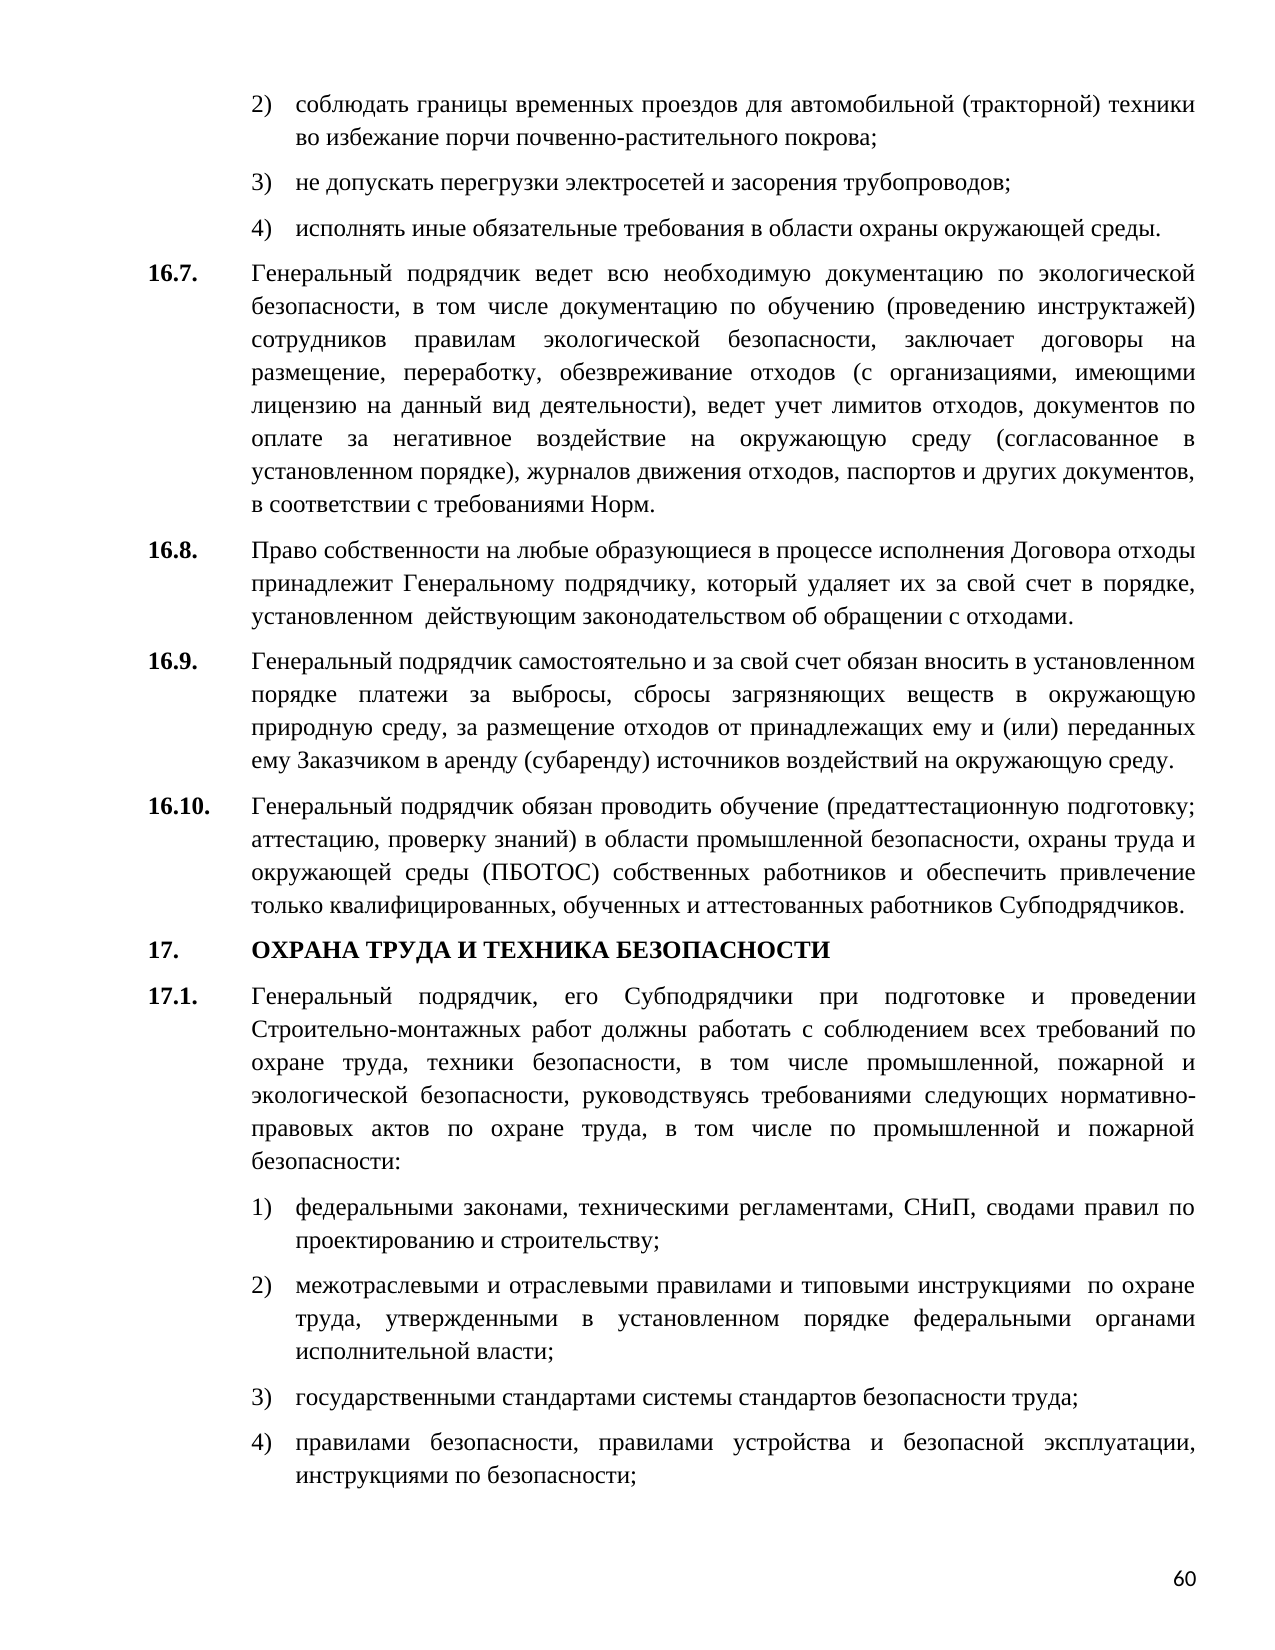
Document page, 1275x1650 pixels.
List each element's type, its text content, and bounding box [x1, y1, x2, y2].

list соблюдать границы временных проездов для автомобильной (тракторной) техники во избежание порчи почвенно-растительного покрова; [251, 89, 1196, 150]
list федеральными законами, техническими регламентами, СНиП, сводами правил по проектированию и строительству; [251, 1192, 1196, 1253]
list Генеральный подрядчик, его Субподрядчики при подготовке и проведении Строительно-монтажных работ должны работать с соблюдением всех требований по охране труда, техники безопасности, в том числе промышленной, пожарной и экологической безопасности, руководствуясь требованиями следующих нормативно-правовых актов по охране труда, в том числе по промышленной и пожарной безопасности: [148, 981, 1196, 1175]
list государственными стандартами системы стандартов безопасности труда; [251, 1382, 1196, 1411]
list охрана труда и техника безопасности [148, 936, 1196, 964]
list межотраслевыми и отраслевыми правилами и типовыми инструкциями по охране труда, утвержденными в установленном порядке федеральными органами исполнительной власти; [251, 1270, 1196, 1365]
list Право собственности на любые образующиеся в процессе исполнения Договора отходы принадлежит Генеральному подрядчику, который удаляет их за свой счет в порядке, установленном действующим законодательством об обращении с отходами. [148, 535, 1196, 630]
list Генеральный подрядчик ведет всю необходимую документацию по экологической безопасности, в том числе документацию по обучению (проведению инструктажей) сотрудников правилам экологической безопасности, заключает договоры на размещение, переработку, обезвреживание отходов (с организациями, имеющими лицензию на данный вид деятельности), ведет учет лимитов отходов, документов по оплате за негативное воздействие на окружающую среду (согласованное в установленном порядке), журналов движения отходов, паспортов и других документов, в соответствии с требованиями Норм. [148, 258, 1196, 518]
list Генеральный подрядчик самостоятельно и за свой счет обязан вносить в установленном порядке платежи за выбросы, сбросы загрязняющих веществ в окружающую природную среду, за размещение отходов от принадлежащих ему и (или) переданных ему Заказчиком в аренду (субаренду) источников воздействий на окружающую среду. [148, 646, 1196, 774]
list исполнять иные обязательные требования в области охраны окружающей среды. [251, 213, 1196, 241]
list Генеральный подрядчик обязан проводить обучение (предаттестационную подготовку; аттестацию, проверку знаний) в области промышленной безопасности, охраны труда и окружающей среды (ПБОТОС) собственных работников и обеспечить привлечение только квалифицированных, обученных и аттестованных работников Субподрядчиков. [148, 791, 1196, 919]
list не допускать перегрузки электросетей и засорения трубопроводов; [251, 167, 1196, 196]
list правилами безопасности, правилами устройства и безопасной эксплуатации, инструкциями по безопасности; [251, 1427, 1196, 1489]
